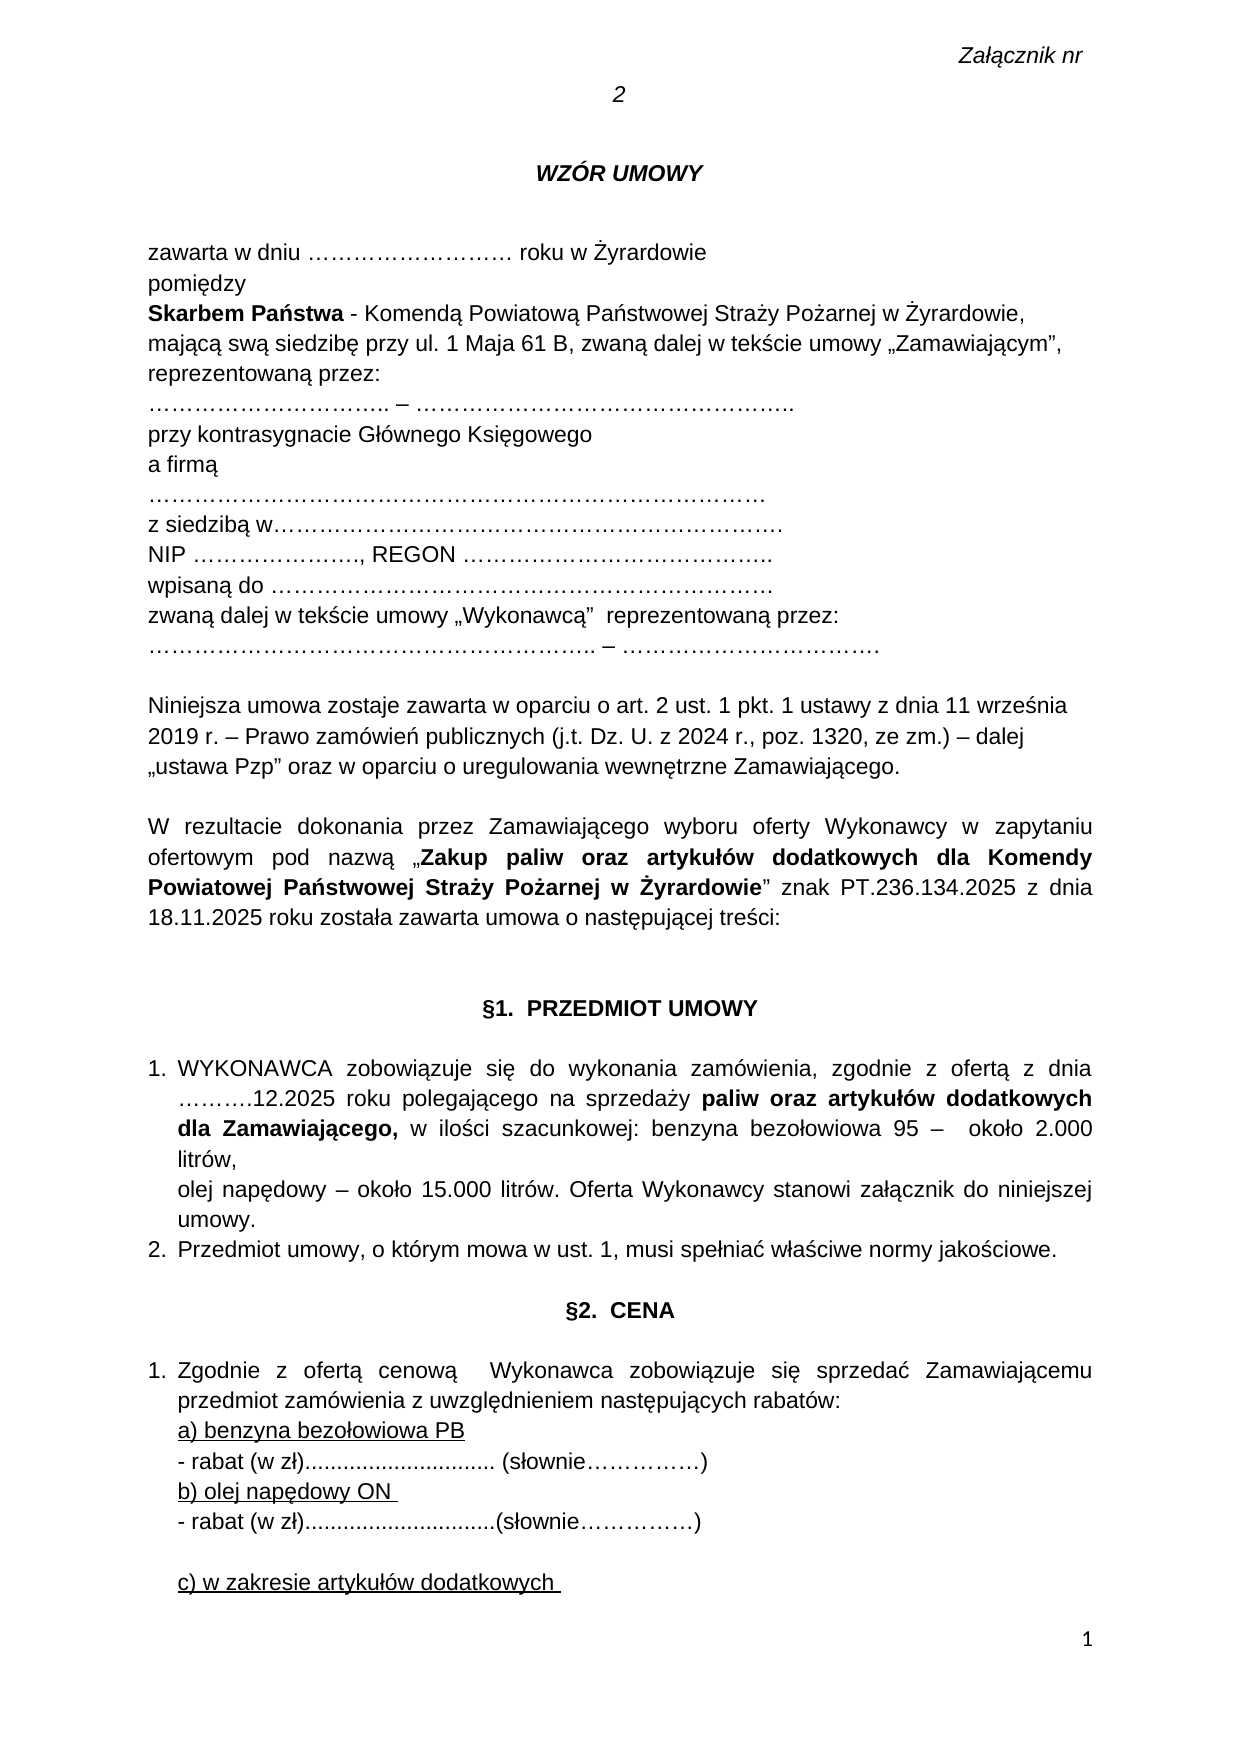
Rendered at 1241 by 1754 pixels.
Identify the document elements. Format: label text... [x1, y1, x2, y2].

text b) olej napędowy ON [177, 1478, 1093, 1504]
text - rabat (w zł)..............................(słownie……………) [177, 1508, 1093, 1534]
text ………………………….. – ………………………………………….. [148, 390, 1093, 417]
text §2. CENA [148, 1297, 1093, 1323]
text pomiędzy [148, 269, 1093, 296]
text przy kontrasygnacie Głównego Księgowego [148, 421, 1093, 447]
text z siedzibą w…………………………………………………………. [148, 511, 1093, 538]
list Przedmiot umowy, o którym mowa w ust. 1, musi spełniać właściwe normy jakościowe. [148, 1236, 1093, 1263]
list Zgodnie z ofertą cenową Wykonawca zobowiązuje się sprzedać Zamawiającemu przedmiot zamówienia z uwzględnieniem następujących rabatów: [148, 1357, 1093, 1414]
text c) w zakresie artykułów dodatkowych [177, 1568, 1093, 1595]
text a) benzyna bezołowiowa PB [177, 1417, 1093, 1444]
text ……………………………………………………………………… [148, 481, 1093, 507]
text a firmą [148, 451, 1093, 477]
text - rabat (w zł).............................. (słownie……………) [177, 1448, 1093, 1474]
text zwaną dalej w tekście umowy „Wykonawcą” reprezentowaną przez: [148, 602, 1093, 628]
text WZÓR UMOWY [148, 160, 1093, 187]
text Załącznik nr 2 [148, 42, 1093, 108]
text §1. PRZEDMIOT UMOWY [148, 994, 1093, 1021]
text NIP …………………., REGON ………………………………….. [148, 541, 1093, 568]
text ………………………………………………….. – ……………………………. [148, 632, 1093, 658]
text Niniejsza umowa zostaje zawarta w oparciu o art. 2 ust. 1 pkt. 1 ustawy z dnia 11 września 2019 r. – Prawo zamówień publicznych (j.t. Dz. U. z 2024 r., poz. 1320, ze zm.) – dalej „ustawa Pzp” oraz w oparciu o uregulowania wewnętrzne Zamawiającego. [148, 692, 1093, 779]
text zawarta w dniu ……………………… roku w Żyrardowie [148, 239, 1093, 266]
text Skarbem Państwa - Komendą Powiatową Państwowej Straży Pożarnej w Żyrardowie, mającą swą siedzibę przy ul. 1 Maja 61 B, zwaną dalej w tekście umowy „Zamawiającym”, reprezentowaną przez: [148, 300, 1093, 387]
list WYKONAWCA zobowiązuje się do wykonania zamówienia, zgodnie z ofertą z dnia ……….12.2025 roku polegającego na sprzedaży paliw oraz artykułów dodatkowych dla Zamawiającego, w ilości szacunkowej: benzyna bezołowiowa 95 – około 2.000 litrów, olej napędowy – około 15.000 litrów. Oferta Wykonawcy stanowi załącznik do niniejszej umowy. [148, 1055, 1093, 1232]
text wpisaną do ………………………………………………………… [148, 572, 1093, 598]
text W rezultacie dokonania przez Zamawiającego wyboru oferty Wykonawcy w zapytaniu ofertowym pod nazwą „Zakup paliw oraz artykułów dodatkowych dla Komendy Powiatowej Państwowej Straży Pożarnej w Żyrardowie” znak PT.236.134.2025 z dnia 18.11.2025 roku została zawarta umowa o następującej treści: [148, 813, 1093, 930]
